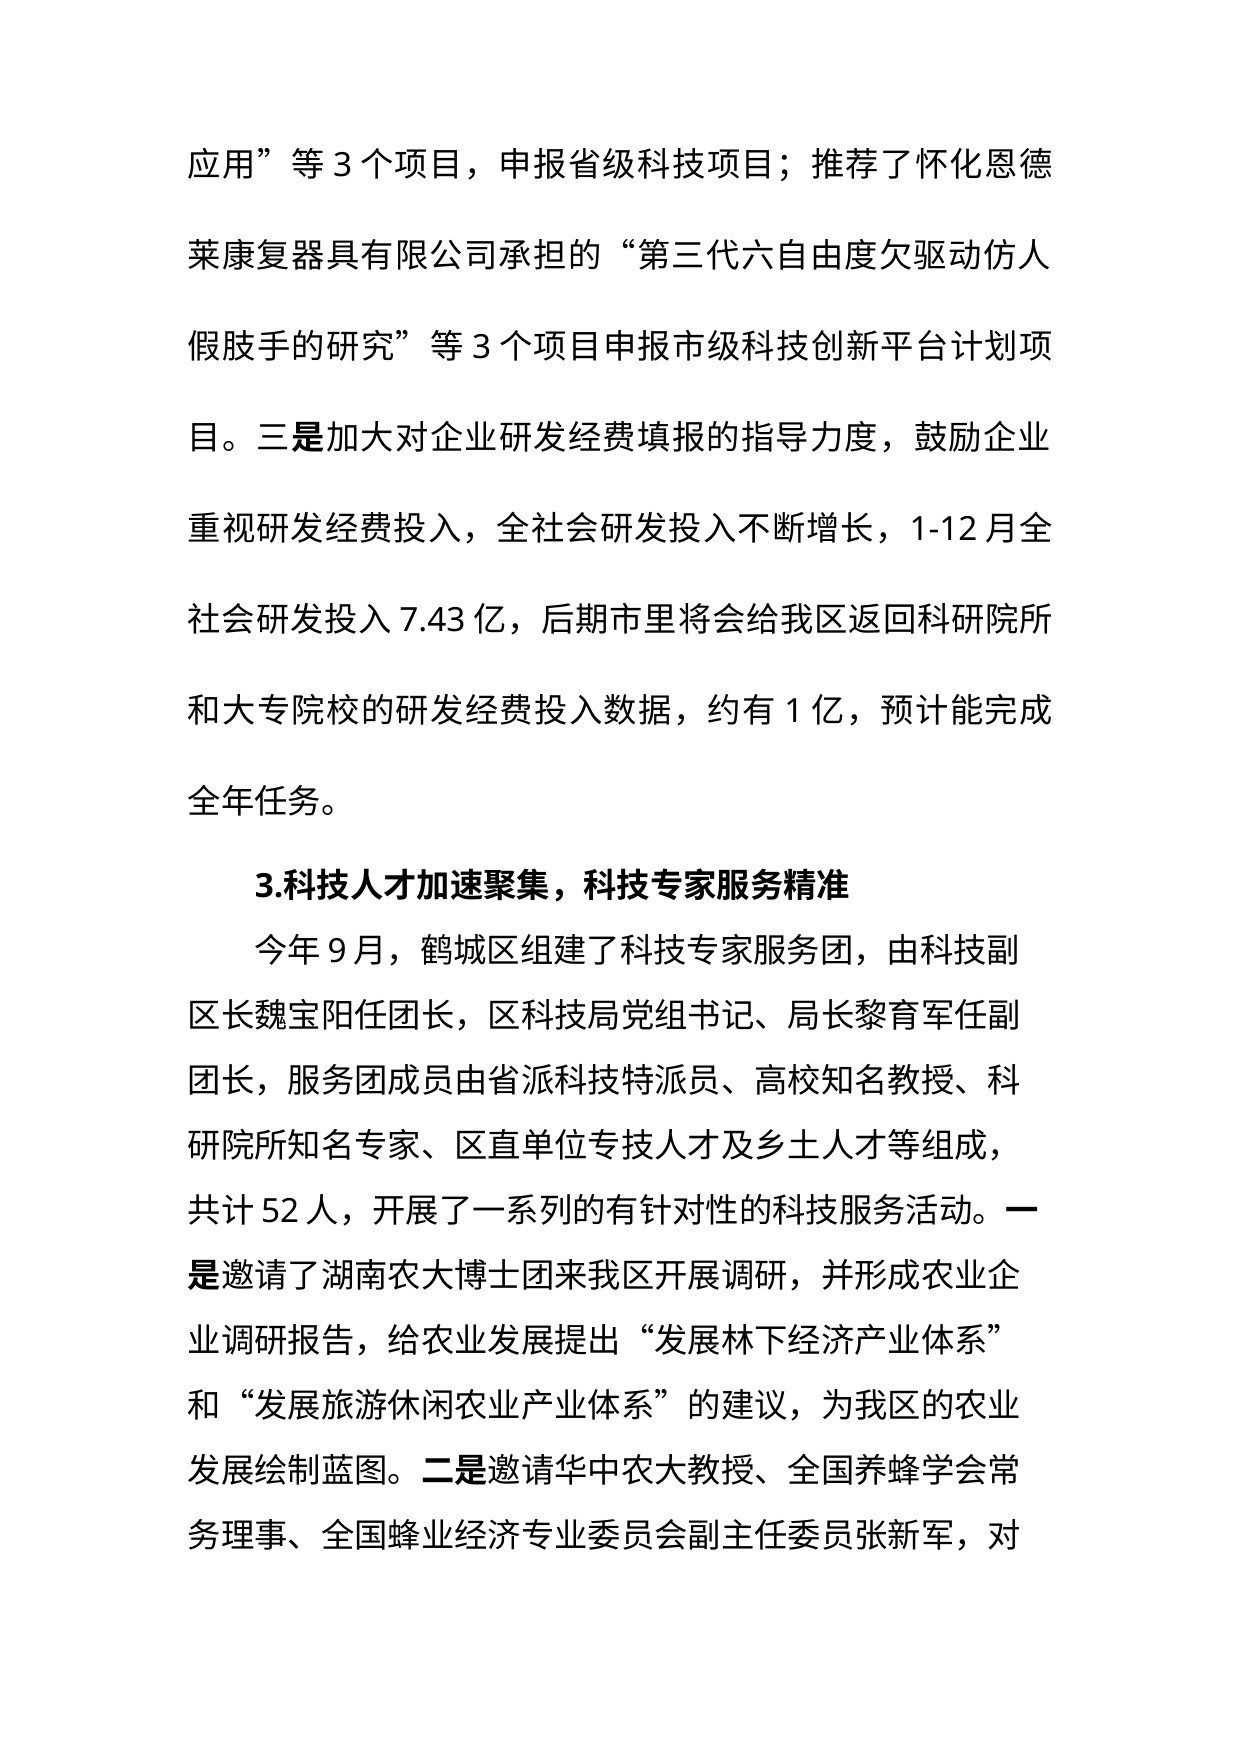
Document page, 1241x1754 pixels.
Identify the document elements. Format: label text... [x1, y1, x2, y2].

text 3.科技人才加速聚集，科技专家服务精准 [187, 850, 1053, 915]
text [187, 915, 1053, 1565]
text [187, 129, 1053, 831]
